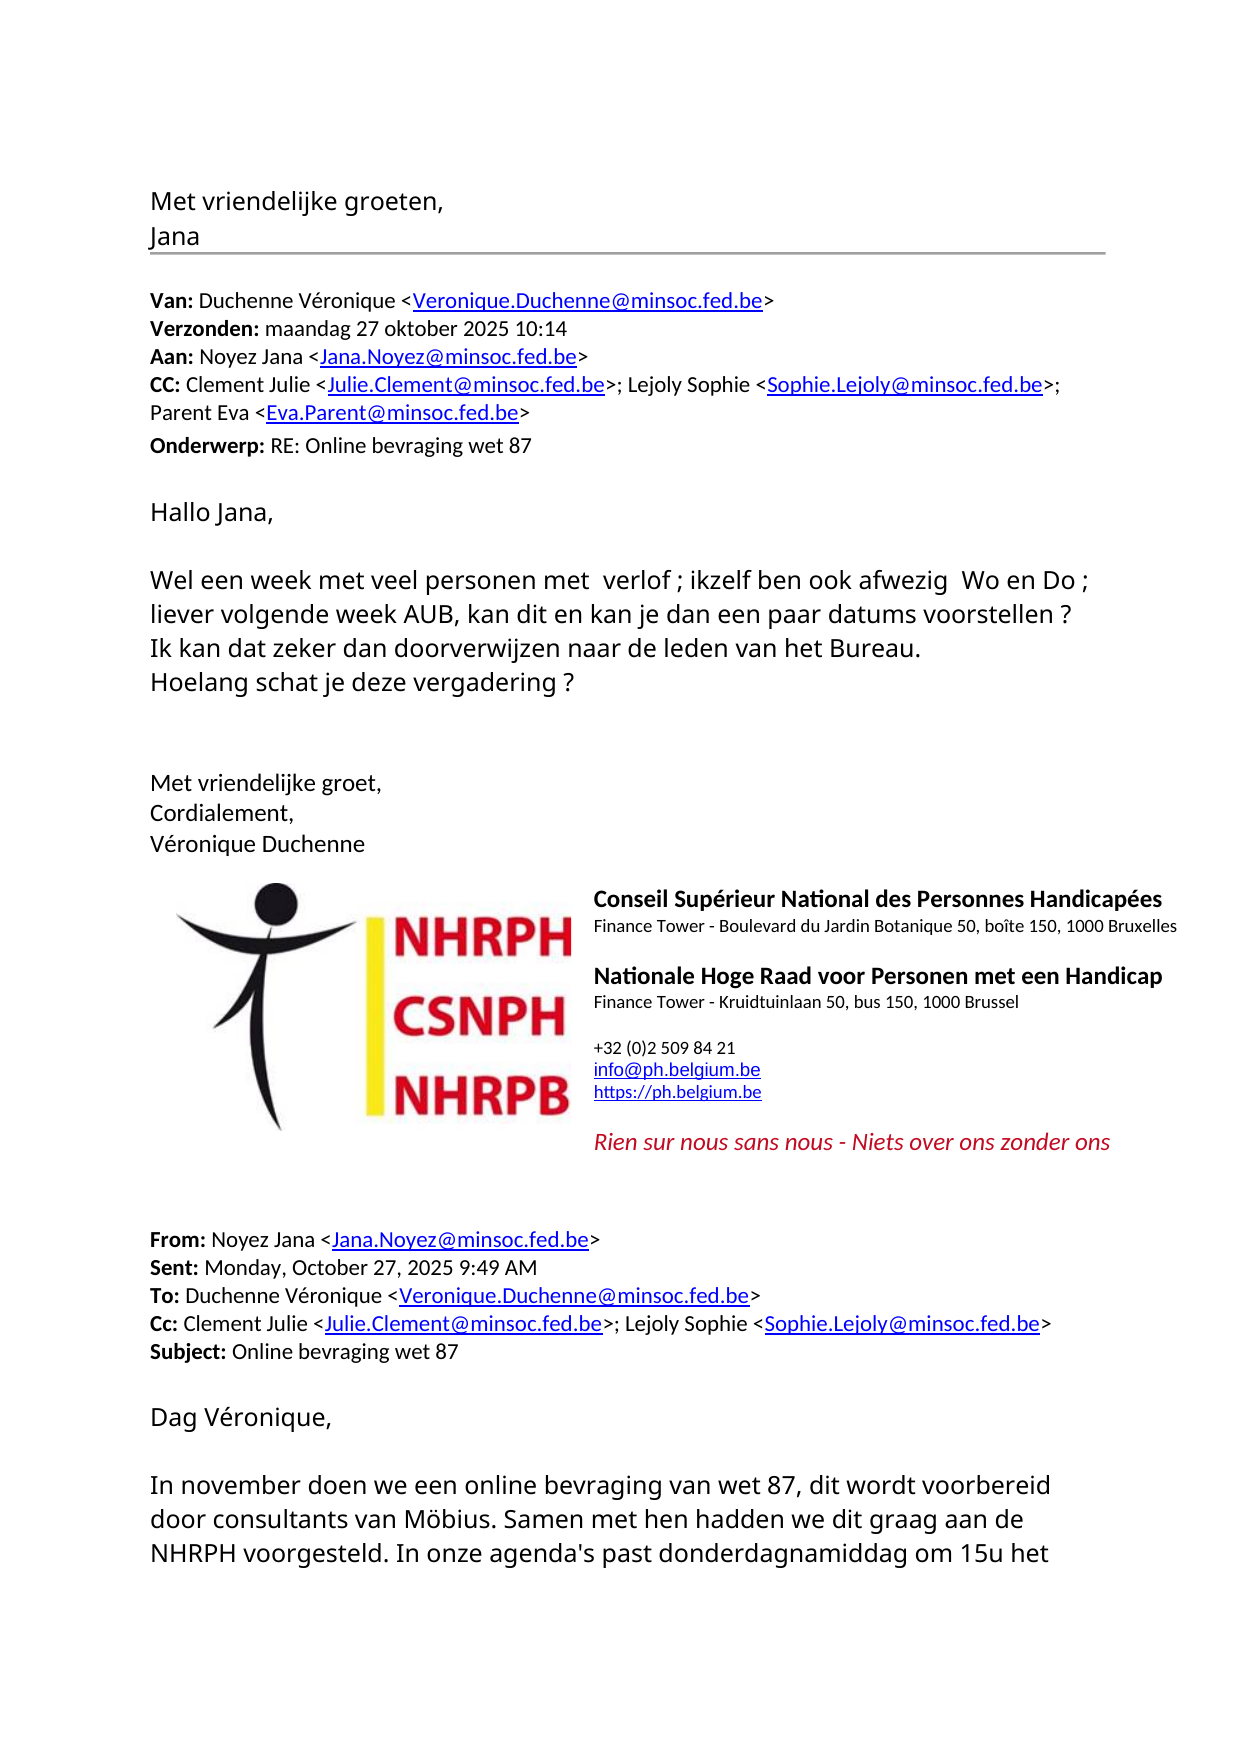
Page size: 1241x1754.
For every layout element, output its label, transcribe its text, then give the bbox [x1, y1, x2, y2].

picture [176, 883, 572, 1131]
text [150, 1467, 1090, 1570]
text Hoelang schat je deze vergadering ? [150, 665, 1090, 699]
table_header Conseil Supérieur National des Personnes Handicapées Finance Tower - Boulevard du Jardin Botanique 50, boîte 150, 1000 Bruxelles Nationale Hoge Raad voor Personen met een Handicap Finance Tower - Kruidtuinlaan 50, bus 150, 1000 Brussel +32 (0)2 509 84 21 info@ph.belgium.be https://ph.belgium.be Rien sur nous sans nous - Niets over ons zonder ons [582, 884, 1240, 1157]
text Cordialement, [150, 797, 1090, 828]
text Véronique Duchenne [150, 828, 1090, 858]
text From: Noyez Jana <Jana.Noyez@minsoc.fed.be> Sent: Monday, October 27, 2025 9:49 AM To: Duchenne Véronique <Veronique.Duchenne@minsoc.fed.be> Cc: Clement Julie <Julie.Clement@minsoc.fed.be>; Lejoly Sophie <Sophie.Lejoly@minsoc.fed.be> Subject: Online bevraging wet 87 [150, 1225, 1090, 1365]
text Wel een week met veel personen met verlof ; ikzelf ben ook afwezig Wo en Do ; liever volgende week AUB, kan dit en kan je dan een paar datums voorstellen ? Ik kan dat zeker dan doorverwijzen naar de leden van het Bureau. [150, 563, 1090, 665]
text Met vriendelijke groeten, [150, 184, 1090, 218]
text Hallo Jana, [150, 494, 1090, 528]
text Dag Véronique, [150, 1399, 1090, 1433]
text Jana [150, 218, 1090, 252]
text Met vriendelijke groet, [150, 767, 1090, 797]
table_header [165, 884, 582, 1157]
text Van: Duchenne Véronique <Veronique.Duchenne@minsoc.fed.be> Verzonden: maandag 27 oktober 2025 10:14 Aan: Noyez Jana <Jana.Noyez@minsoc.fed.be> CC: Clement Julie <Julie.Clement@minsoc.fed.be>; Lejoly Sophie <Sophie.Lejoly@minsoc.fed.be>; Parent Eva <Eva.Parent@minsoc.fed.be> Onderwerp: RE: Online bevraging wet 87 [150, 286, 1090, 460]
